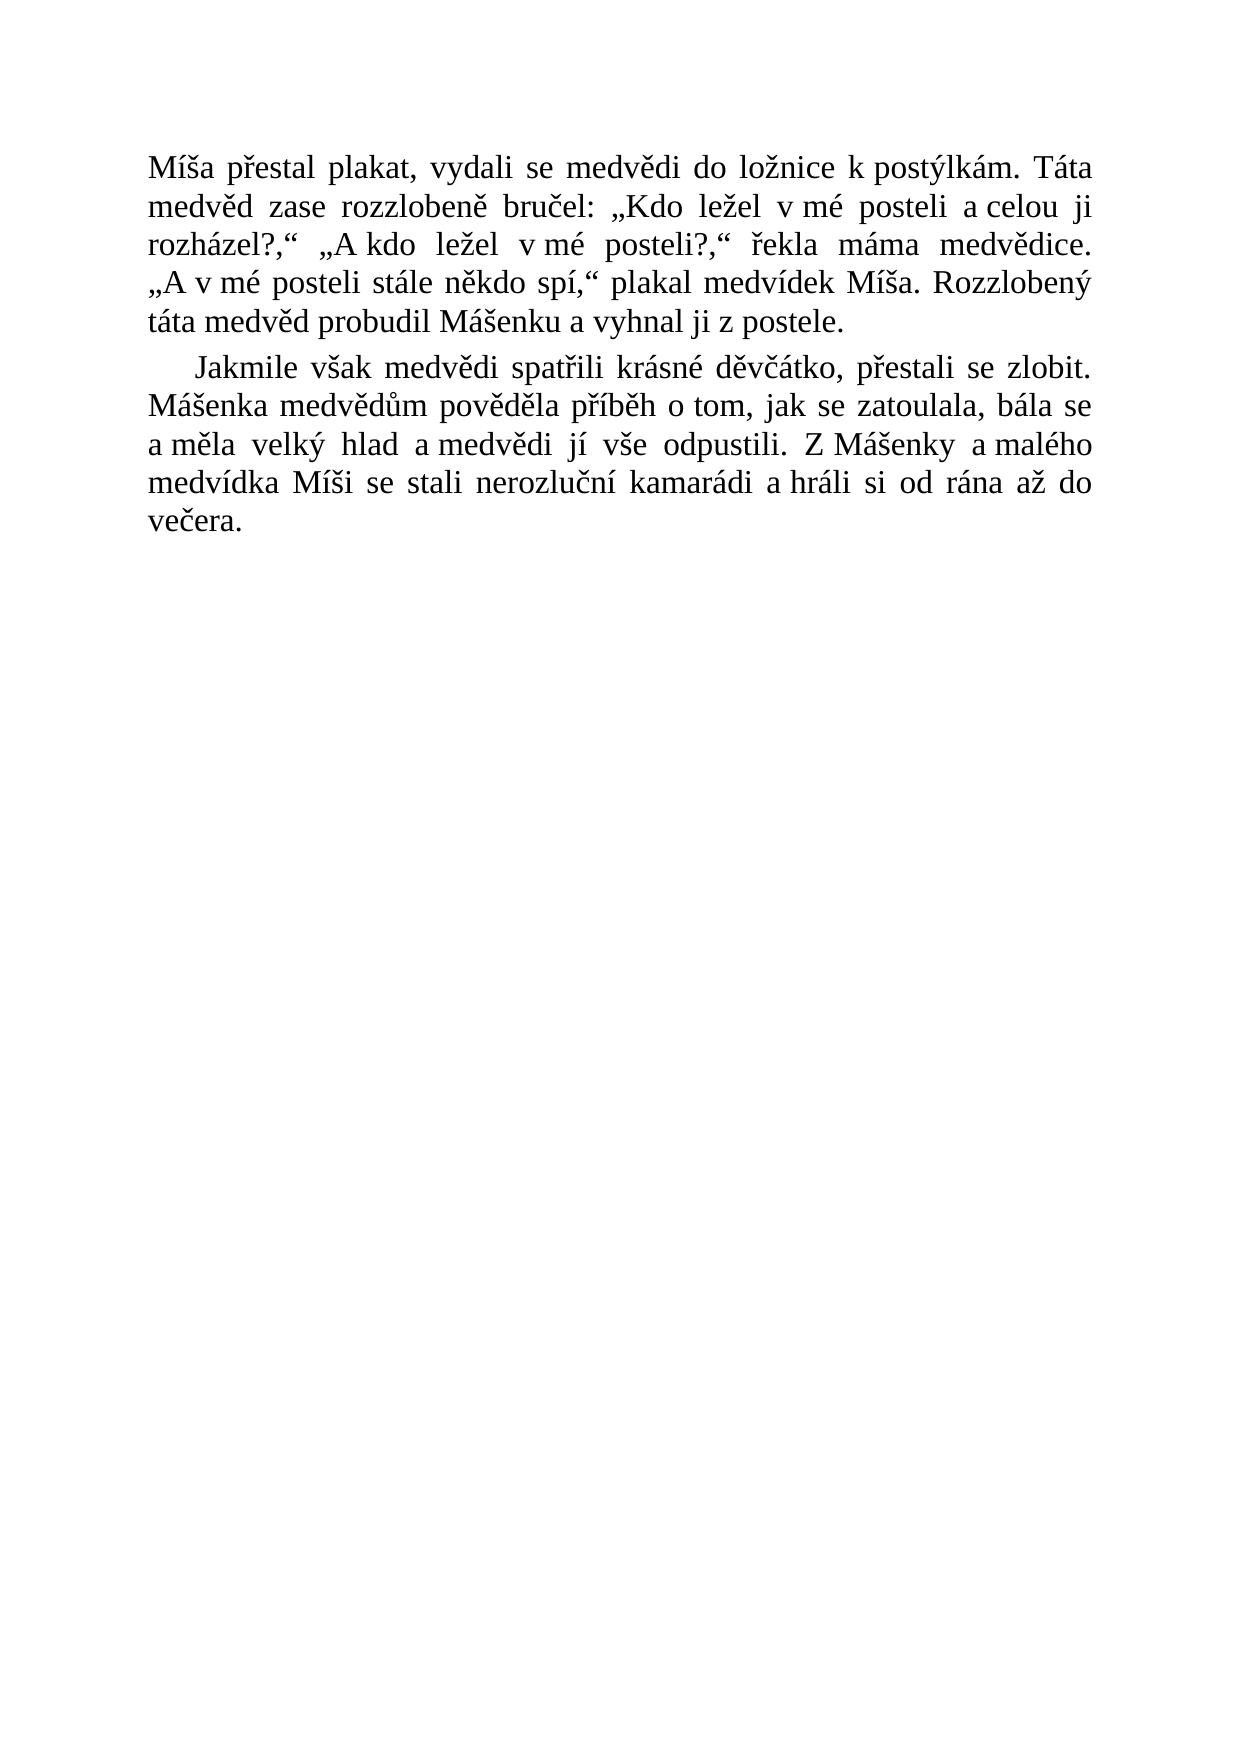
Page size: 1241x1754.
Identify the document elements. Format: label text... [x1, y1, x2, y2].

text Jakmile však medvědi spatřili krásné děvčátko, přestali se zlobit. Mášenka medvědům pověděla příběh o tom, jak se zatoulala, bála se a měla velký hlad a medvědi jí vše odpustili. Z Mášenky a malého medvídka Míši se stali nerozluční kamarádi a hráli si od rána až do večera. [148, 347, 1093, 539]
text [148, 148, 1093, 339]
